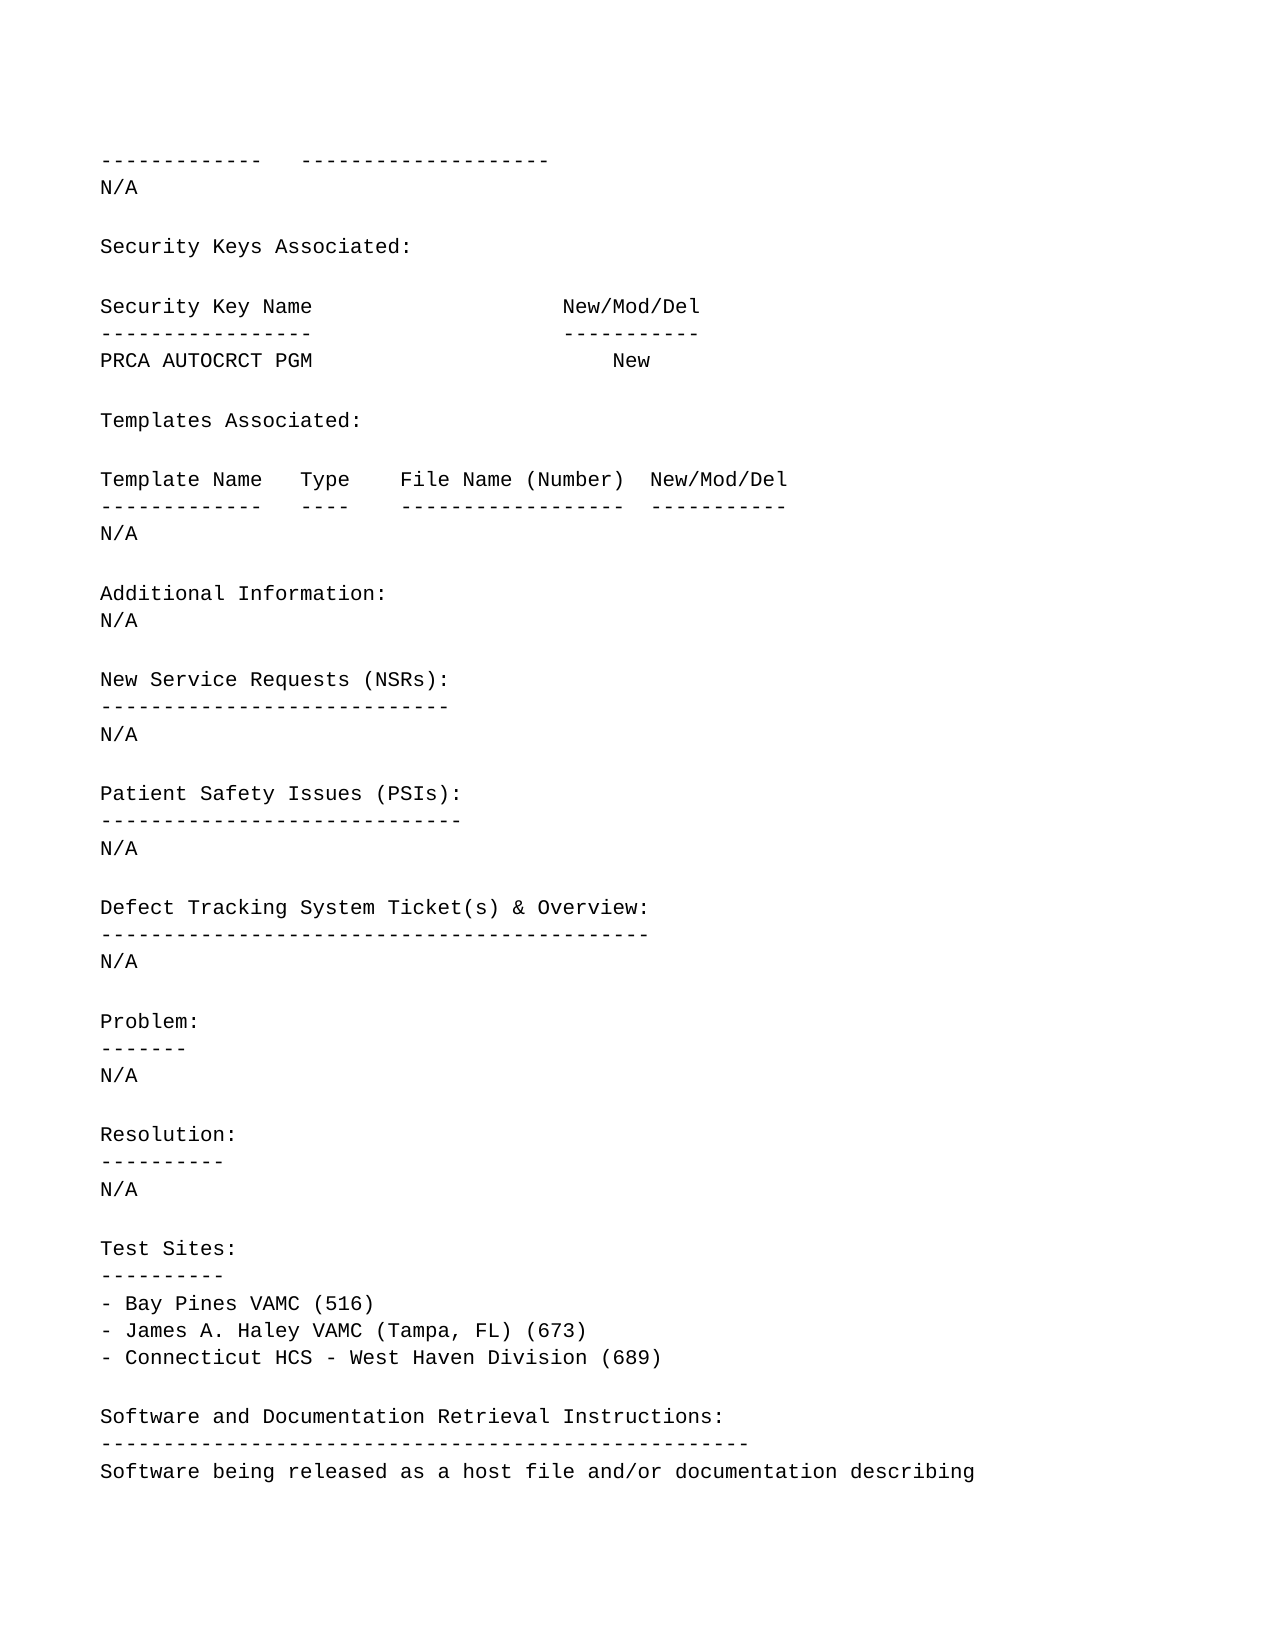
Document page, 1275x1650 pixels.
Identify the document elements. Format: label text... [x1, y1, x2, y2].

text Additional Information: [75, 583, 1125, 606]
text - James A. Haley VAMC (Tampa, FL) (673) [75, 1320, 1125, 1343]
text Defect Tracking System Ticket(s) & Overview: [75, 897, 1125, 921]
text ---------------------------------------------------- [75, 1433, 1125, 1457]
text PRCA AUTOCRCT PGM New [75, 350, 1125, 374]
text N/A [75, 724, 1125, 747]
text ---------- [75, 1265, 1125, 1289]
text Template Name Type File Name (Number) New/Mod/Del [75, 469, 1125, 493]
text ----------------- ----------- [75, 323, 1125, 347]
text - Connecticut HCS - West Haven Division (689) [75, 1347, 1125, 1371]
text N/A [75, 1179, 1125, 1202]
text - Bay Pines VAMC (516) [75, 1292, 1125, 1316]
text N/A [75, 837, 1125, 861]
text N/A [75, 523, 1125, 547]
text ----------------------------- [75, 810, 1125, 834]
text Resolution: [75, 1124, 1125, 1148]
text ---------- [75, 1152, 1125, 1175]
text ------------- -------------------- [75, 150, 1125, 174]
text Test Sites: [75, 1238, 1125, 1262]
text Patient Safety Issues (PSIs): [75, 783, 1125, 807]
text Templates Associated: [75, 410, 1125, 433]
text ------------- ---- ------------------ ----------- [75, 496, 1125, 520]
text ------- [75, 1038, 1125, 1061]
text Problem: [75, 1011, 1125, 1034]
text N/A [75, 1065, 1125, 1089]
text Security Key Name New/Mod/Del [75, 296, 1125, 319]
text N/A [75, 177, 1125, 201]
text N/A [75, 951, 1125, 975]
text -------------------------------------------- [75, 924, 1125, 948]
text Software being released as a host file and/or documentation describing [75, 1461, 1125, 1484]
text ---------------------------- [75, 697, 1125, 720]
text Software and Documentation Retrieval Instructions: [75, 1406, 1125, 1430]
text Security Keys Associated: [75, 237, 1125, 260]
text N/A [75, 610, 1125, 634]
text New Service Requests (NSRs): [75, 669, 1125, 693]
